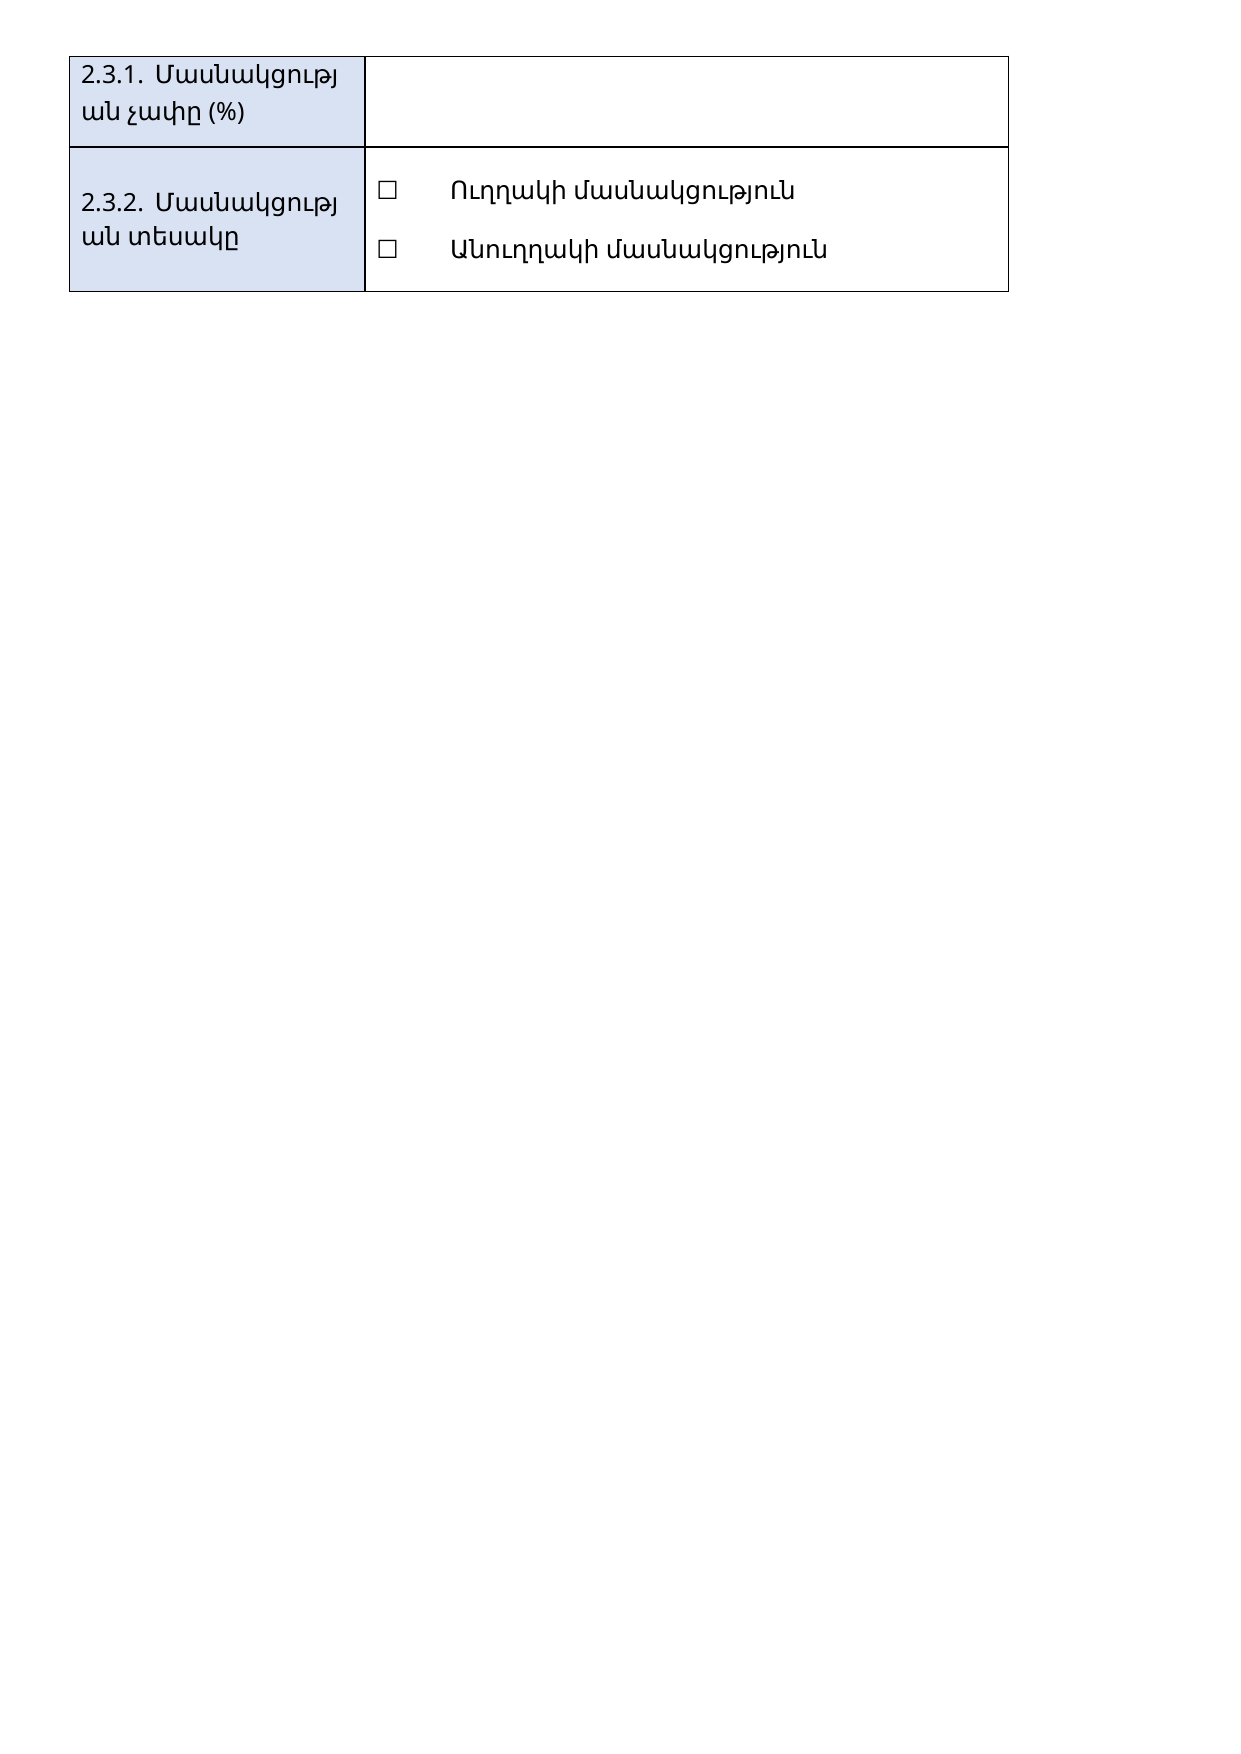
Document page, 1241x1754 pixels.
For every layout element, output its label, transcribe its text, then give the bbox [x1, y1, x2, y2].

table_header Մասնակցության չափը (%) [70, 57, 364, 146]
table_cell Մասնակցության տեսակը [70, 148, 364, 291]
table_header [366, 57, 1008, 146]
table_cell ☐ Ուղղակի մասնակցություն ☐ Անուղղակի մասնակցություն [366, 148, 1008, 291]
